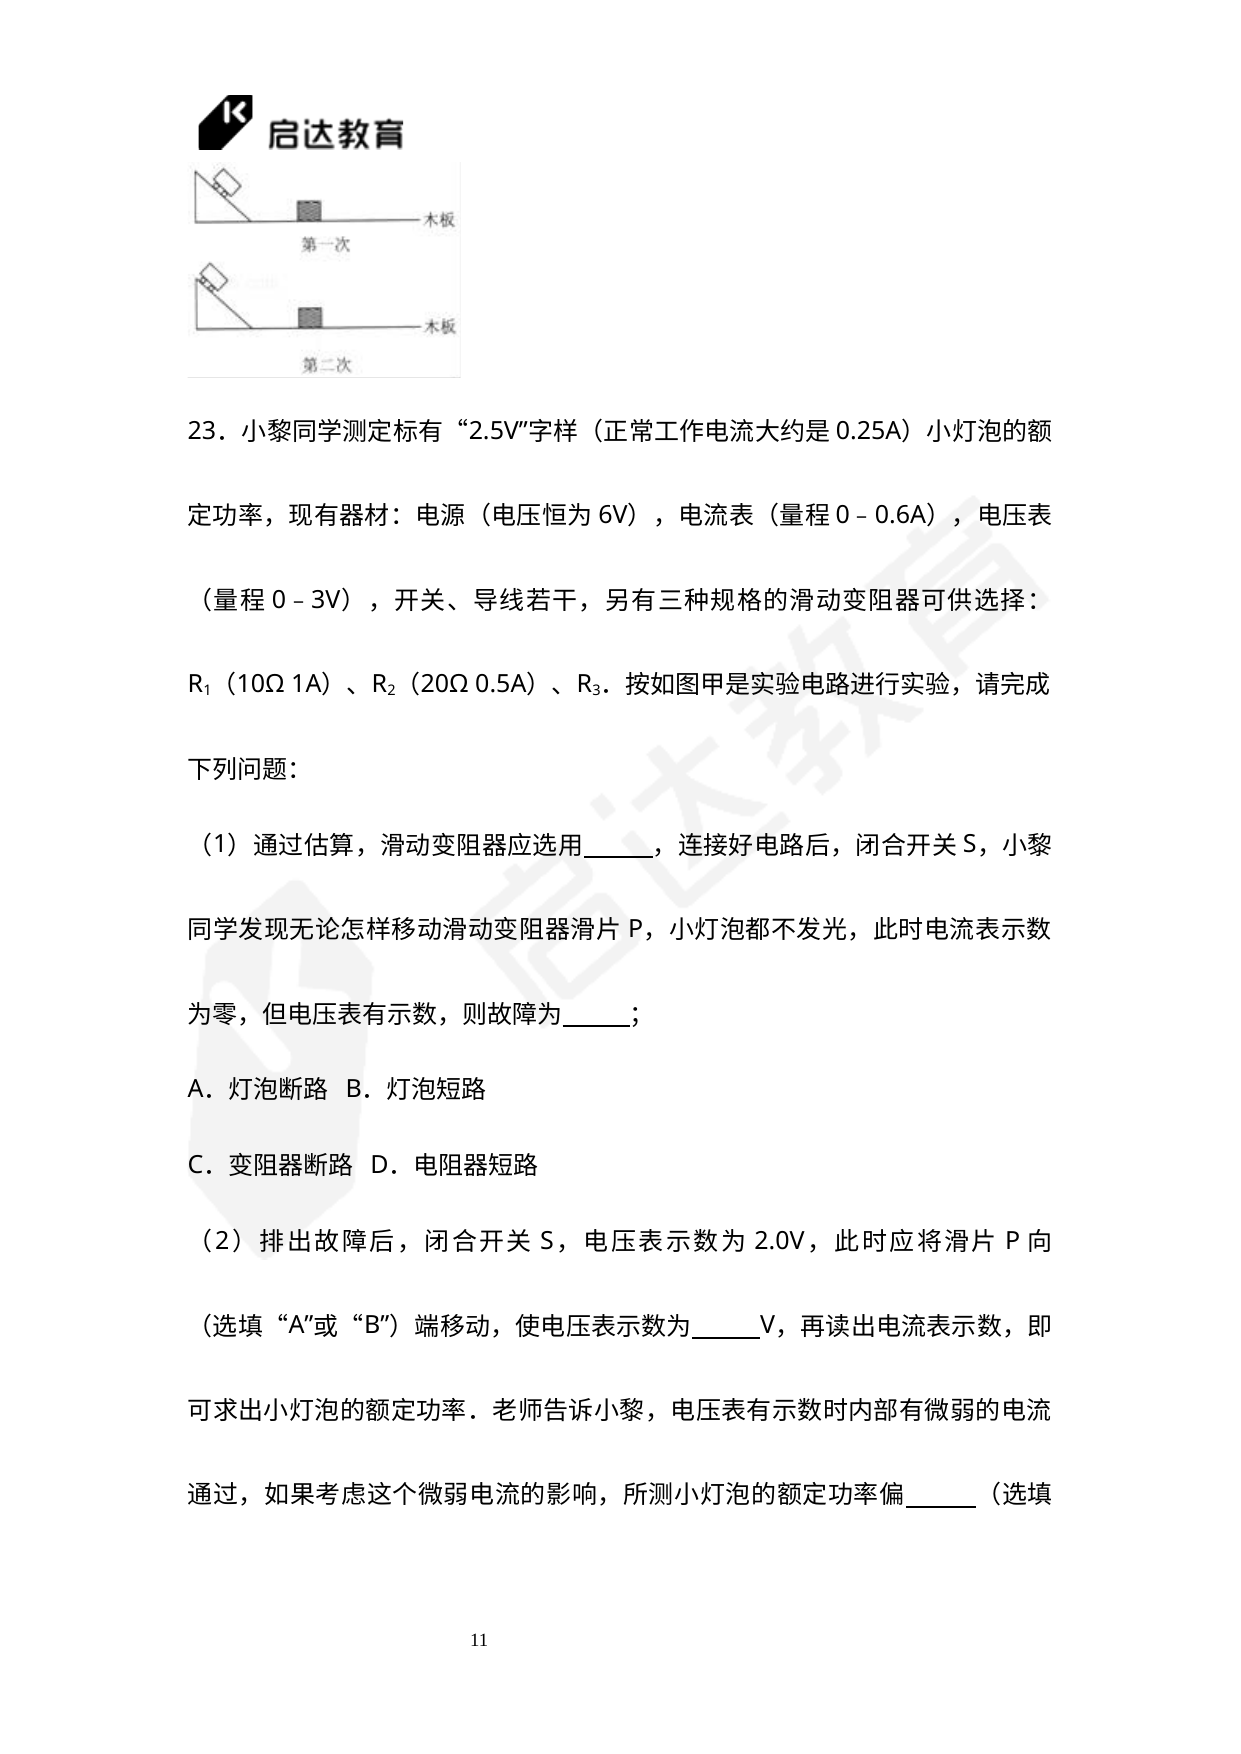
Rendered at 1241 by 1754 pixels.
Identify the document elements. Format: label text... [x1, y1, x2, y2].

text C．变阻器断路 D．电阻器短路 [187, 1131, 1053, 1196]
text （2）排出故障后，闭合开关S，电压表示数为2.0V，此时应将滑片P向 （选填“A”或“B”）端移动，使电压表示数为 V，再读出电流表示数，即可求出小灯泡的额定功率．老师告诉小黎，电压表有示数时内部有微弱的电流通过，如果考虑这个微弱电流的影响，所测小灯泡的额定功率偏 （选填“大”或“小”） [187, 1207, 1053, 1526]
text 23．小黎同学测定标有“2.5V”字样（正常工作电流大约是0.25A）小灯泡的额定功率，现有器材：电源（电压恒为6V），电流表（量程0﹣0.6A），电压表（量程0﹣3V），开关、导线若干，另有三种规格的滑动变阻器可供选择：R1（10Ω 1A）、R2（20Ω 0.5A）、R3．按如图甲是实验电路进行实验，请完成下列问题： [187, 397, 1053, 800]
text A．灯泡断路 B．灯泡短路 [187, 1056, 1053, 1121]
picture [187, 162, 461, 378]
picture [198, 95, 404, 150]
text （1）通过估算，滑动变阻器应选用 ，连接好电路后，闭合开关S，小黎同学发现无论怎样移动滑动变阻器滑片P，小灯泡都不发光，此时电流表示数为零，但电压表有示数，则故障为 ； [187, 811, 1053, 1045]
